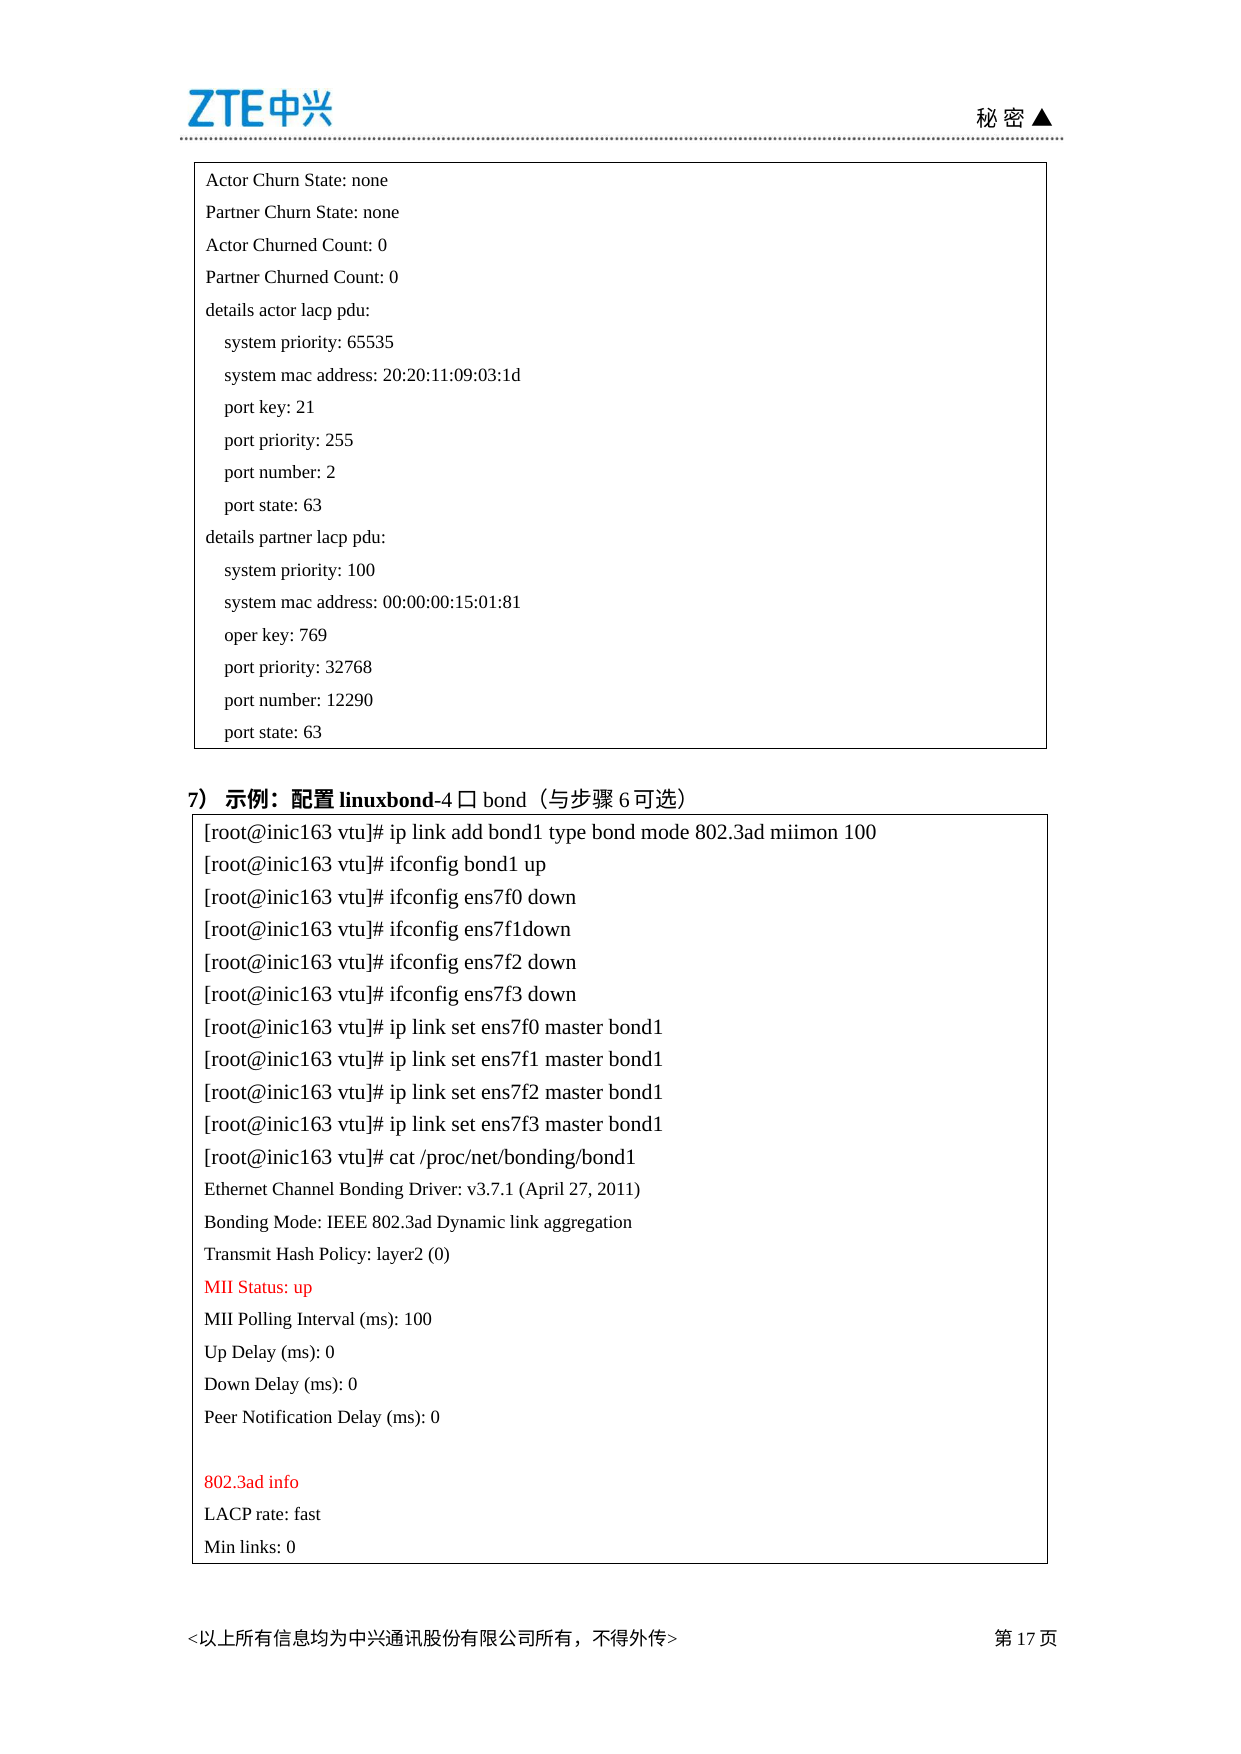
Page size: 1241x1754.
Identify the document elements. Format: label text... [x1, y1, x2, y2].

picture [179, 134, 1064, 143]
picture [187, 88, 333, 127]
list 示例：配置linuxbond-4口bond（与步骤6可选） [187, 782, 1053, 814]
